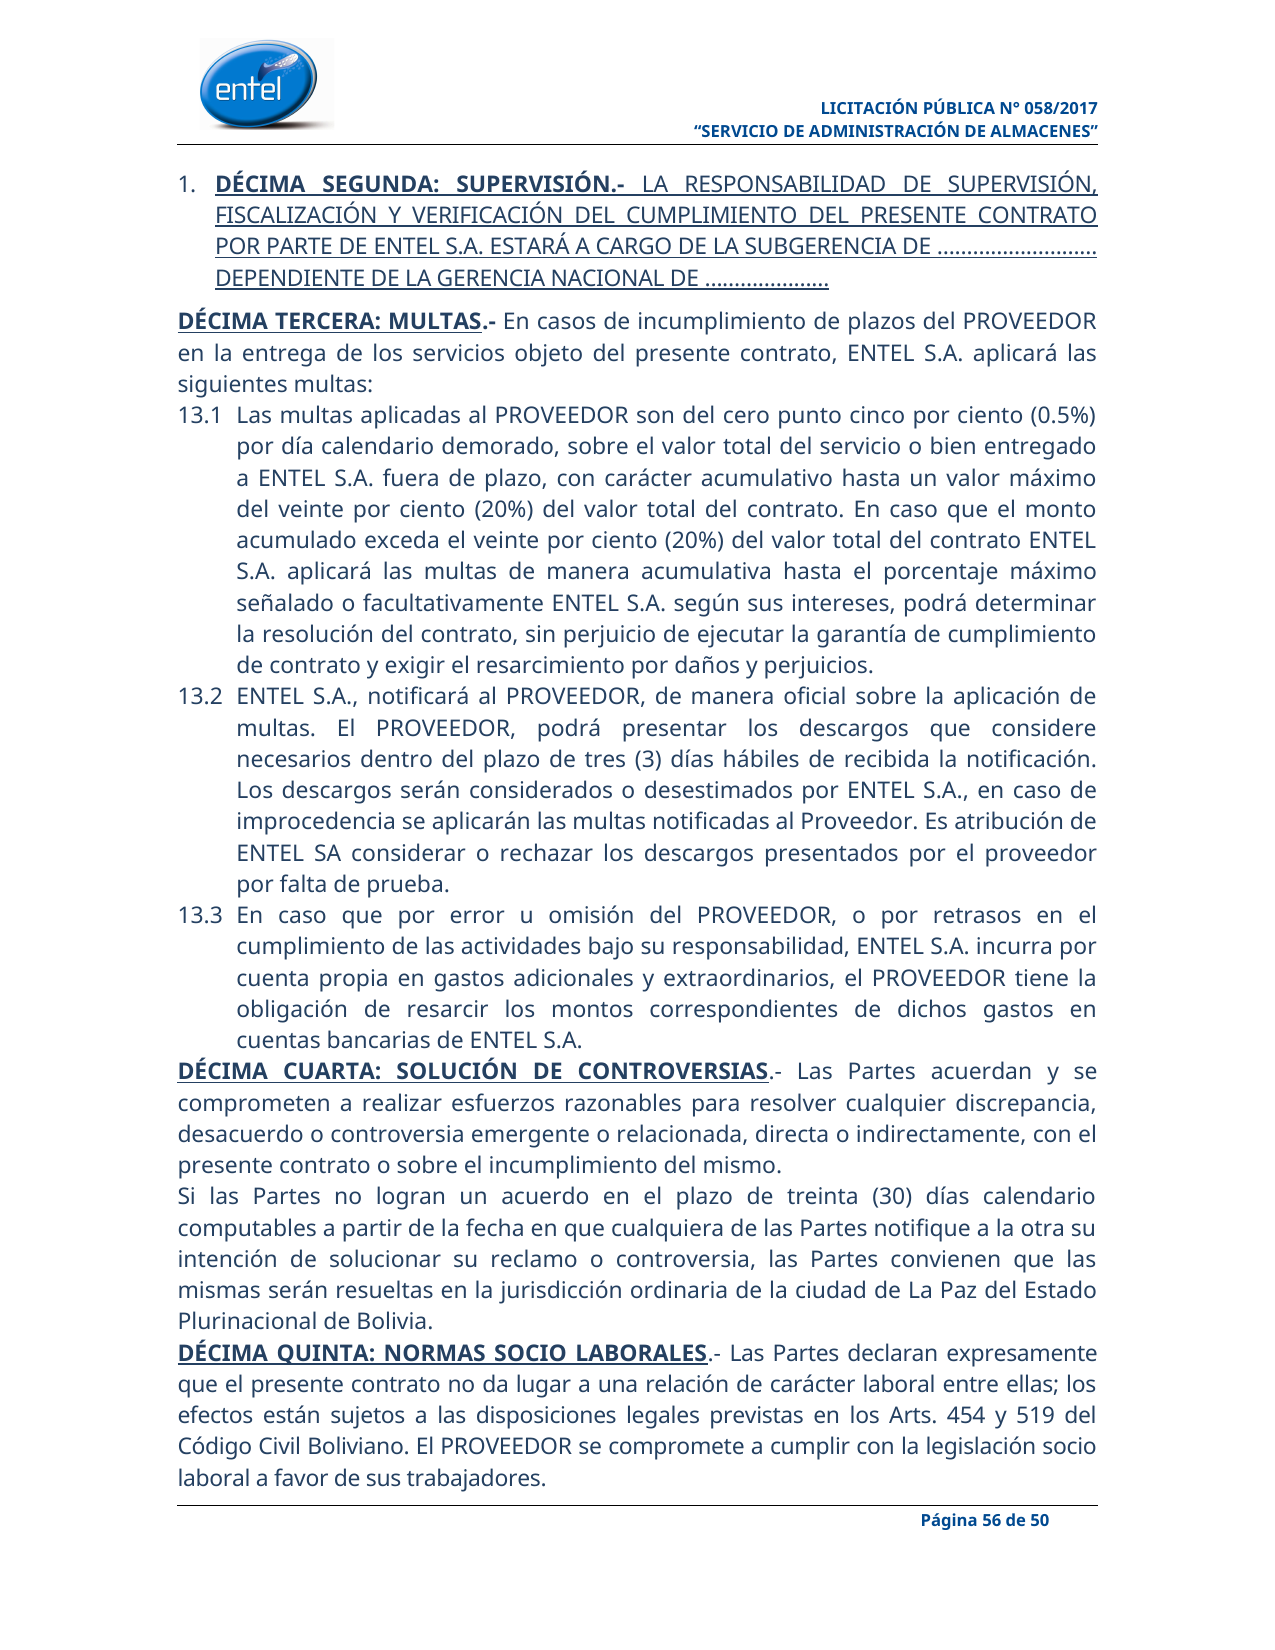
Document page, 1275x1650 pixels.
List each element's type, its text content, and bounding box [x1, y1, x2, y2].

text 13.3 En caso que por error u omisión del PROVEEDOR, o por retrasos en el cumplimiento de las actividades bajo su responsabilidad, ENTEL S.A. incurra por cuenta propia en gastos adicionales y extraordinarios, el PROVEEDOR tiene la obligación de resarcir los montos correspondientes de dichos gastos en cuentas bancarias de ENTEL S.A. [177, 899, 1098, 1055]
subtitle DÉCIMA SEGUNDA: SUPERVISIÓN.- La responsabilidad de supervisión, fiscalización y verificación del cumplimiento del presente contrato por parte de ENTEL S.A. estará a cargo de la Subgerencia de ……………………… dependiente de la Gerencia Nacional de ………………… [177, 168, 1098, 293]
picture [199, 38, 335, 130]
text 13.1 Las multas aplicadas al PROVEEDOR son del cero punto cinco por ciento (0.5%) por día calendario demorado, sobre el valor total del servicio o bien entregado a ENTEL S.A. fuera de plazo, con carácter acumulativo hasta un valor máximo del veinte por ciento (20%) del valor total del contrato. En caso que el monto acumulado exceda el veinte por ciento (20%) del valor total del contrato ENTEL S.A. aplicará las multas de manera acumulativa hasta el porcentaje máximo señalado o facultativamente ENTEL S.A. según sus intereses, podrá determinar la resolución del contrato, sin perjuicio de ejecutar la garantía de cumplimiento de contrato y exigir el resarcimiento por daños y perjuicios. [177, 399, 1098, 680]
text DÉCIMA QUINTA: NORMAS SOCIO LABORALES.- Las Partes declaran expresamente que el presente contrato no da lugar a una relación de carácter laboral entre ellas; los efectos están sujetos a las disposiciones legales previstas en los Arts. 454 y 519 del Código Civil Boliviano. El PROVEEDOR se compromete a cumplir con la legislación socio laboral a favor de sus trabajadores. [177, 1336, 1098, 1493]
text 13.2 ENTEL S.A., notificará al PROVEEDOR, de manera oficial sobre la aplicación de multas. El PROVEEDOR, podrá presentar los descargos que considere necesarios dentro del plazo de tres (3) días hábiles de recibida la notificación. Los descargos serán considerados o desestimados por ENTEL S.A., en caso de improcedencia se aplicarán las multas notificadas al Proveedor. Es atribución de ENTEL SA considerar o rechazar los descargos presentados por el proveedor por falta de prueba. [177, 680, 1098, 899]
text DÉCIMA CUARTA: SOLUCIÓN DE CONTROVERSIAS.- Las Partes acuerdan y se comprometen a realizar esfuerzos razonables para resolver cualquier discrepancia, desacuerdo o controversia emergente o relacionada, directa o indirectamente, con el presente contrato o sobre el incumplimiento del mismo. [177, 1055, 1098, 1180]
text Si las Partes no logran un acuerdo en el plazo de treinta (30) días calendario computables a partir de la fecha en que cualquiera de las Partes notifique a la otra su intención de solucionar su reclamo o controversia, las Partes convienen que las mismas serán resueltas en la jurisdicción ordinaria de la ciudad de La Paz del Estado Plurinacional de Bolivia. [177, 1180, 1098, 1336]
text DÉCIMA TERCERA: MULTAS.- En casos de incumplimiento de plazos del PROVEEDOR en la entrega de los servicios objeto del presente contrato, ENTEL S.A. aplicará las siguientes multas: [177, 305, 1098, 399]
